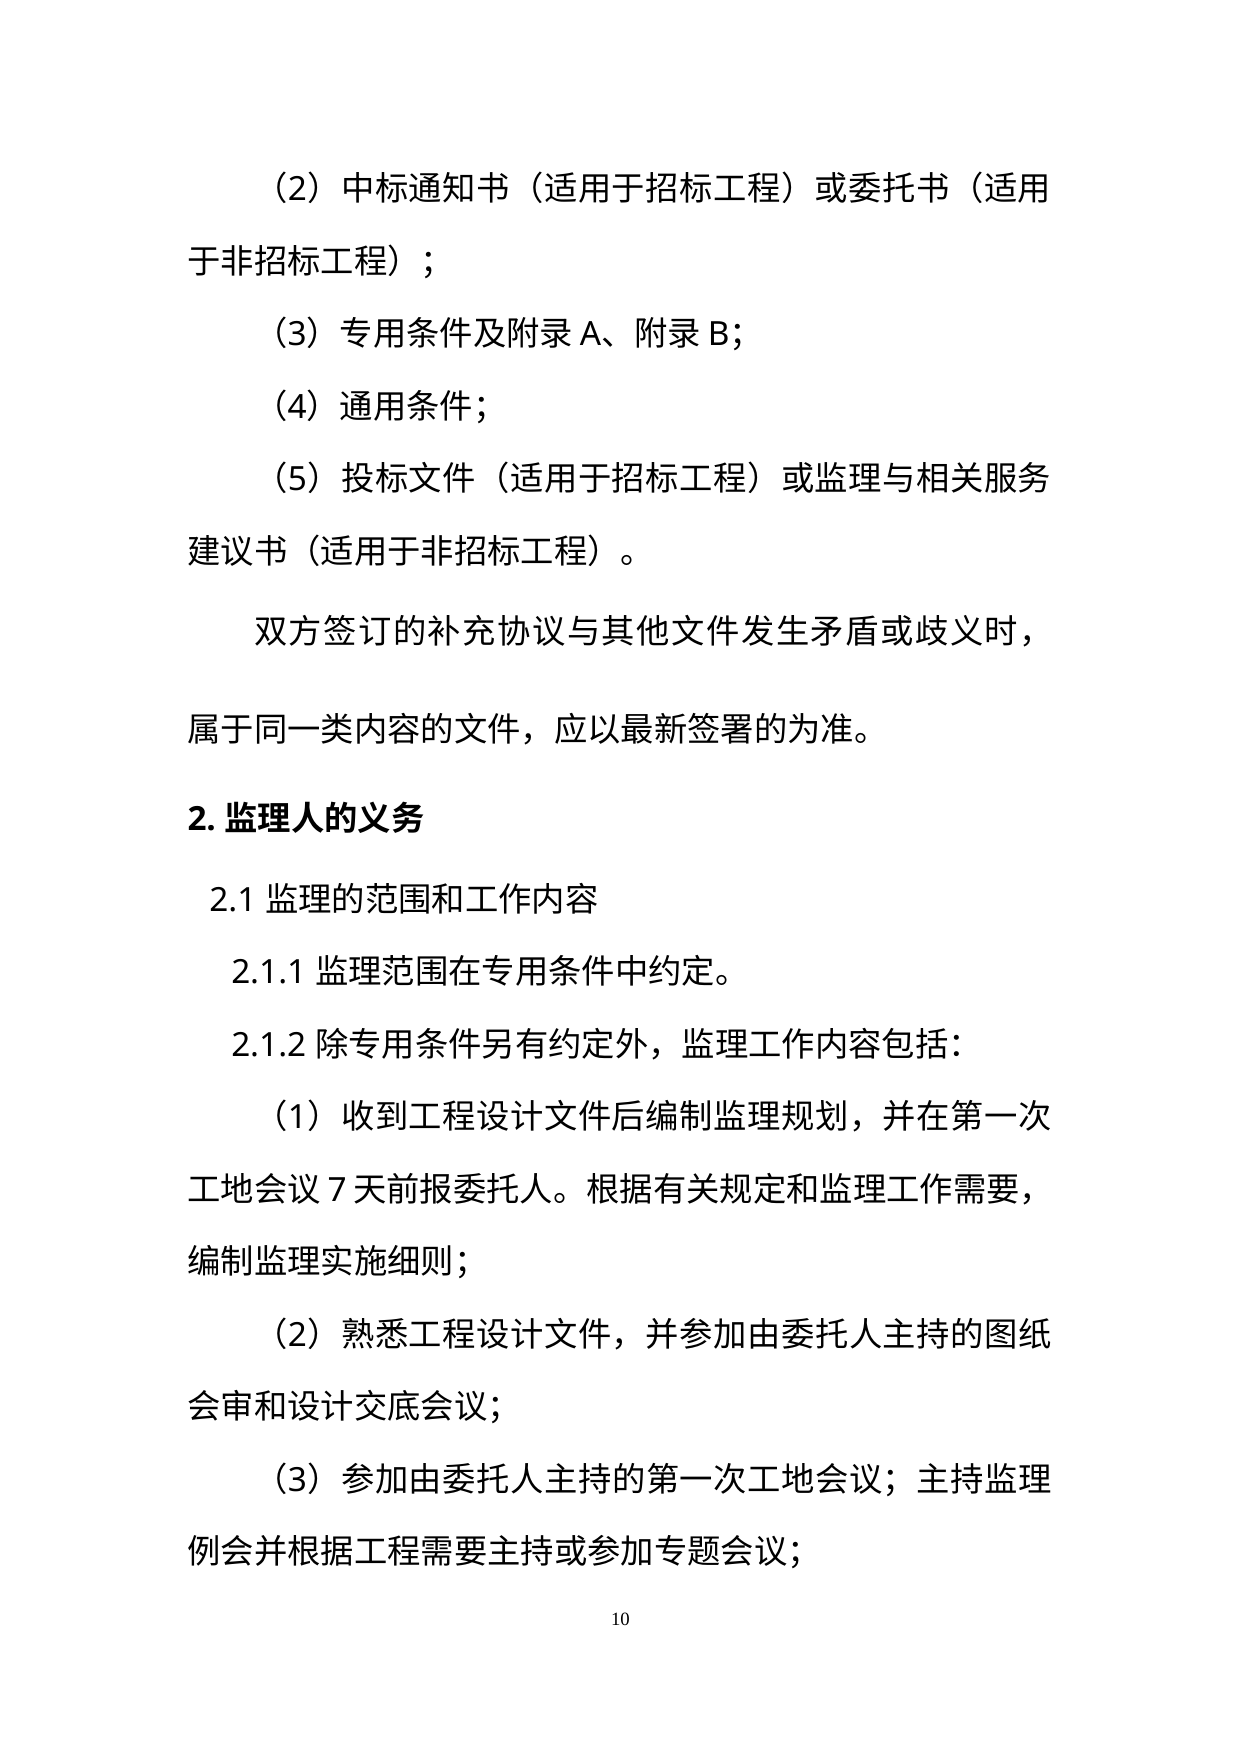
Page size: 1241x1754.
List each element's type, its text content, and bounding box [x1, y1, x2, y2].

text （1）收到工程设计文件后编制监理规划，并在第一次工地会议7天前报委托人。根据有关规定和监理工作需要，编制监理实施细则； [187, 1090, 1053, 1283]
text 2.1.2 除专用条件另有约定外，监理工作内容包括： [231, 1018, 1053, 1066]
text （4）通用条件； [187, 379, 1053, 428]
text （2）熟悉工程设计文件，并参加由委托人主持的图纸会审和设计交底会议； [187, 1308, 1053, 1428]
text 2. 监理人的义务 [187, 783, 1053, 848]
text （3）参加由委托人主持的第一次工地会议；主持监理例会并根据工程需要主持或参加专题会议； [187, 1452, 1053, 1573]
text （5）投标文件（适用于招标工程）或监理与相关服务建议书（适用于非招标工程）。 [187, 452, 1053, 573]
text （2）中标通知书（适用于招标工程）或委托书（适用于非招标工程）； [187, 162, 1053, 283]
text 2.1 监理的范围和工作内容 [209, 872, 1053, 921]
text 2.1.1 监理范围在专用条件中约定。 [231, 945, 1053, 993]
text 双方签订的补充协议与其他文件发生矛盾或歧义时，属于同一类内容的文件，应以最新签署的为准。 [187, 597, 1053, 759]
text （3）专用条件及附录A、附录B； [187, 307, 1053, 355]
